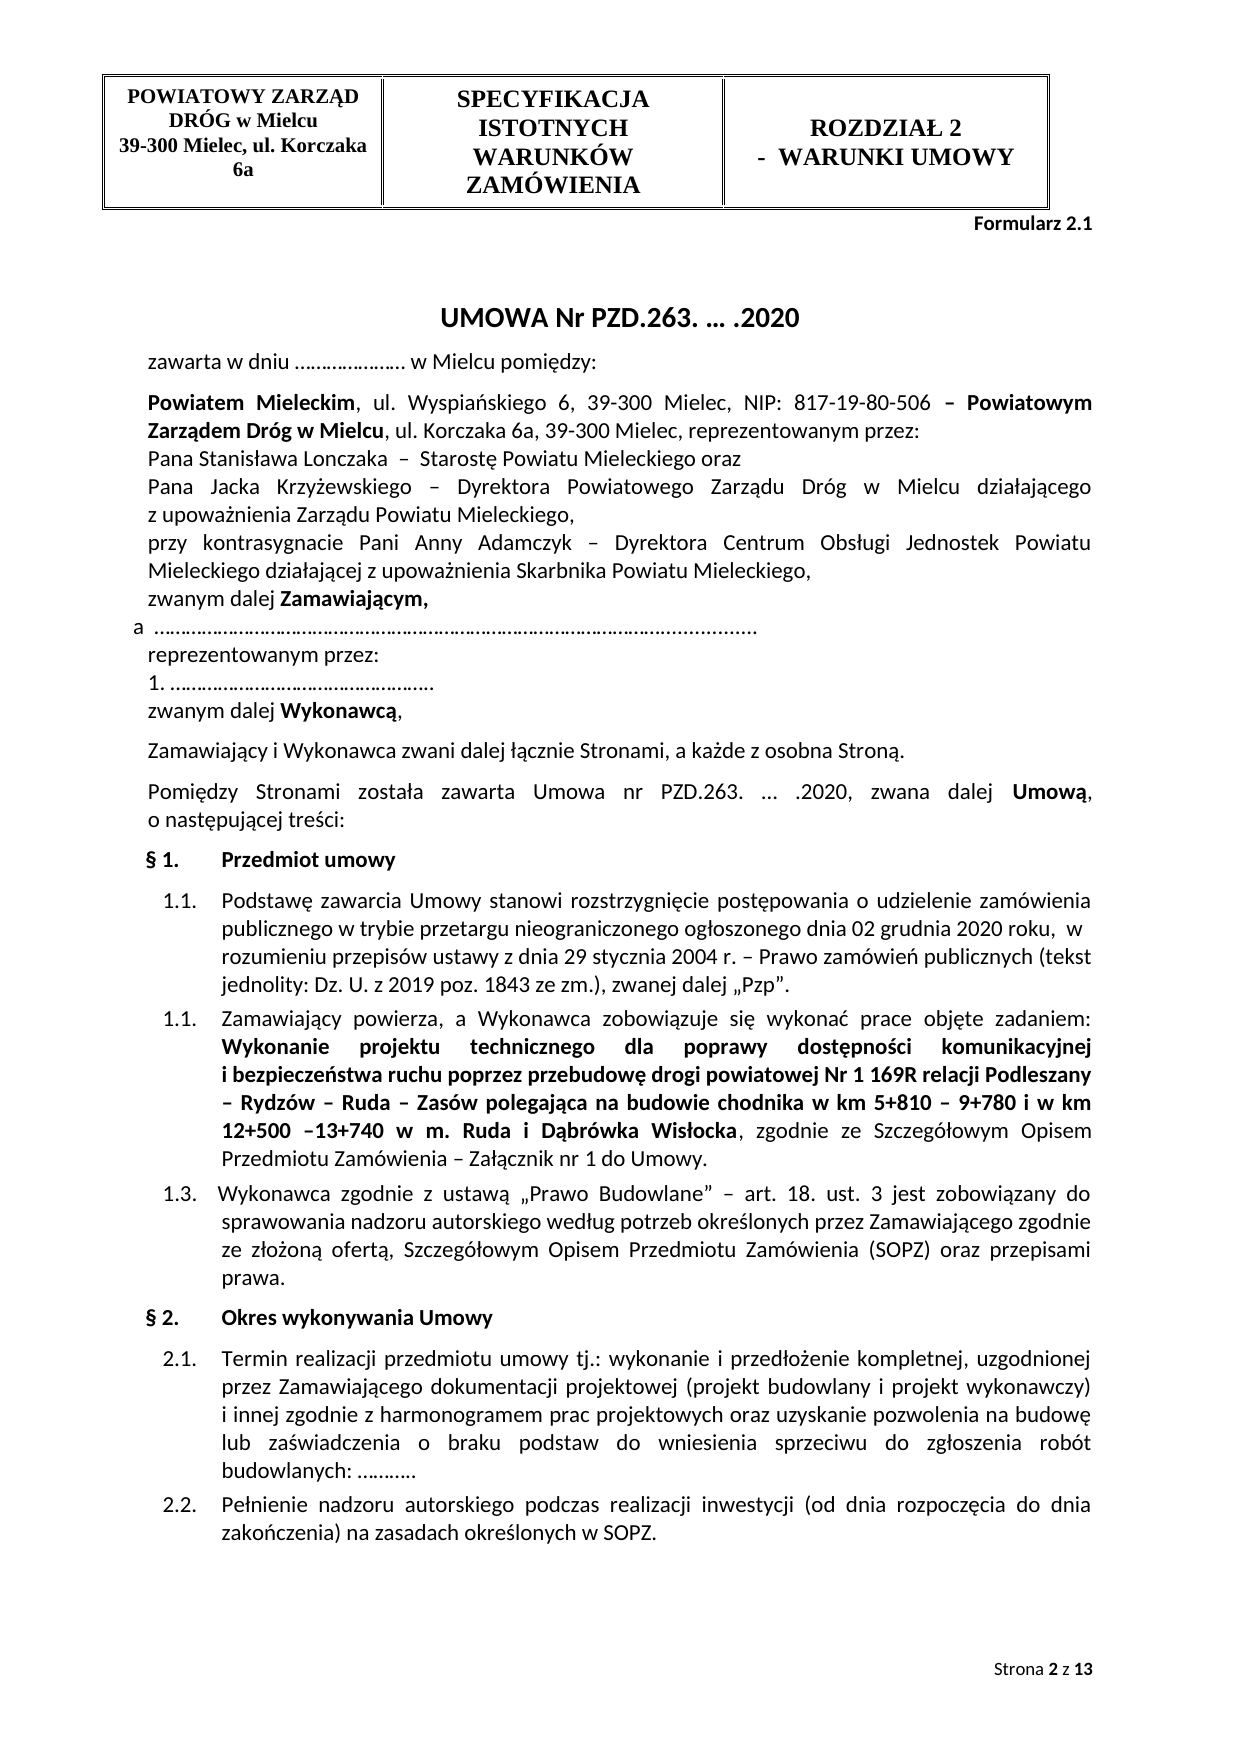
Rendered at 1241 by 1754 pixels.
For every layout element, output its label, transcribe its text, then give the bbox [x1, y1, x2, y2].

subtitle Podstawę zawarcia Umowy stanowi rozstrzygnięcie postępowania o udzielenie zamówienia publicznego w trybie przetargu nieograniczonego ogłoszonego dnia 02 grudnia 2020 roku, w rozumieniu przepisów ustawy z dnia 29 stycznia 2004 r. – Prawo zamówień publicznych (tekst jednolity: Dz. U. z 2019 poz. 1843 ze zm.), zwanej dalej „Pzp”. [162, 886, 1093, 998]
subtitle Zamawiający powierza, a Wykonawca zobowiązuje się wykonać prace objęte zadaniem: Wykonanie projektu technicznego dla poprawy dostępności komunikacyjnej i bezpieczeństwa ruchu poprzez przebudowę drogi powiatowej Nr 1 169R relacji Podleszany – Rydzów – Ruda – Zasów polegająca na budowie chodnika w km 5+810 – 9+780 i w km 12+500 –13+740 w m. Ruda i Dąbrówka Wisłocka, zgodnie ze Szczegółowym Opisem Przedmiotu Zamówienia – Załącznik nr 1 do Umowy. [162, 1004, 1093, 1172]
text zawarta w dniu ………………… w Mielcu pomiędzy: [148, 347, 1093, 375]
text Pana Jacka Krzyżewskiego – Dyrektora Powiatowego Zarządu Dróg w Mielcu działającego z upoważnienia Zarządu Powiatu Mieleckiego, [148, 472, 1093, 528]
text Pomiędzy Stronami została zawarta Umowa nr PZD.263. … .2020, zwana dalej Umową, o następującej treści: [148, 777, 1093, 833]
subtitle Termin realizacji przedmiotu umowy tj.: wykonanie i przedłożenie kompletnej, uzgodnionej przez Zamawiającego dokumentacji projektowej (projekt budowlany i projekt wykonawczy) i innej zgodnie z harmonogramem prac projektowych oraz uzyskanie pozwolenia na budowę lub zaświadczenia o braku podstaw do wniesienia sprzeciwu do zgłoszenia robót budowlanych: ……….. [162, 1344, 1093, 1484]
title UMOWA Nr PZD.263. … .2020 [148, 299, 1093, 335]
text Zamawiający i Wykonawca zwani dalej łącznie Stronami, a każde z osobna Stroną. [148, 736, 1093, 764]
text 1.3. Wykonawca zgodnie z ustawą „Prawo Budowlane” – art. 18. ust. 3 jest zobowiązany do sprawowania nadzoru autorskiego według potrzeb określonych przez Zamawiającego zgodnie ze złożoną ofertą, Szczegółowym Opisem Przedmiotu Zamówienia (SOPZ) oraz przepisami prawa. [162, 1179, 1093, 1291]
text a ……………………………………………………………………………………................. [133, 612, 1093, 640]
text Pana Stanisława Lonczaka – Starostę Powiatu Mieleckiego oraz [148, 444, 1093, 472]
subtitle Pełnienie nadzoru autorskiego podczas realizacji inwestycji (od dnia rozpoczęcia do dnia zakończenia) na zasadach określonych w SOPZ. [162, 1490, 1093, 1546]
subtitle Okres wykonywania Umowy [162, 1303, 1093, 1331]
text zwanym dalej Wykonawcą, [148, 696, 1093, 724]
text przy kontrasygnacie Pani Anny Adamczyk – Dyrektora Centrum Obsługi Jednostek Powiatu Mieleckiego działającej z upoważnienia Skarbnika Powiatu Mieleckiego, [148, 528, 1093, 584]
text reprezentowanym przez: [148, 640, 1093, 668]
text 1. ………………………………………….. [148, 668, 1093, 696]
text Powiatem Mieleckim, ul. Wyspiańskiego 6, 39-300 Mielec, NIP: 817-19-80-506 – Powiatowym Zarządem Dróg w Mielcu, ul. Korczaka 6a, 39-300 Mielec, reprezentowanym przez: [148, 388, 1093, 444]
subtitle Przedmiot umowy [162, 846, 1093, 873]
text zwanym dalej Zamawiającym, [148, 584, 1093, 612]
